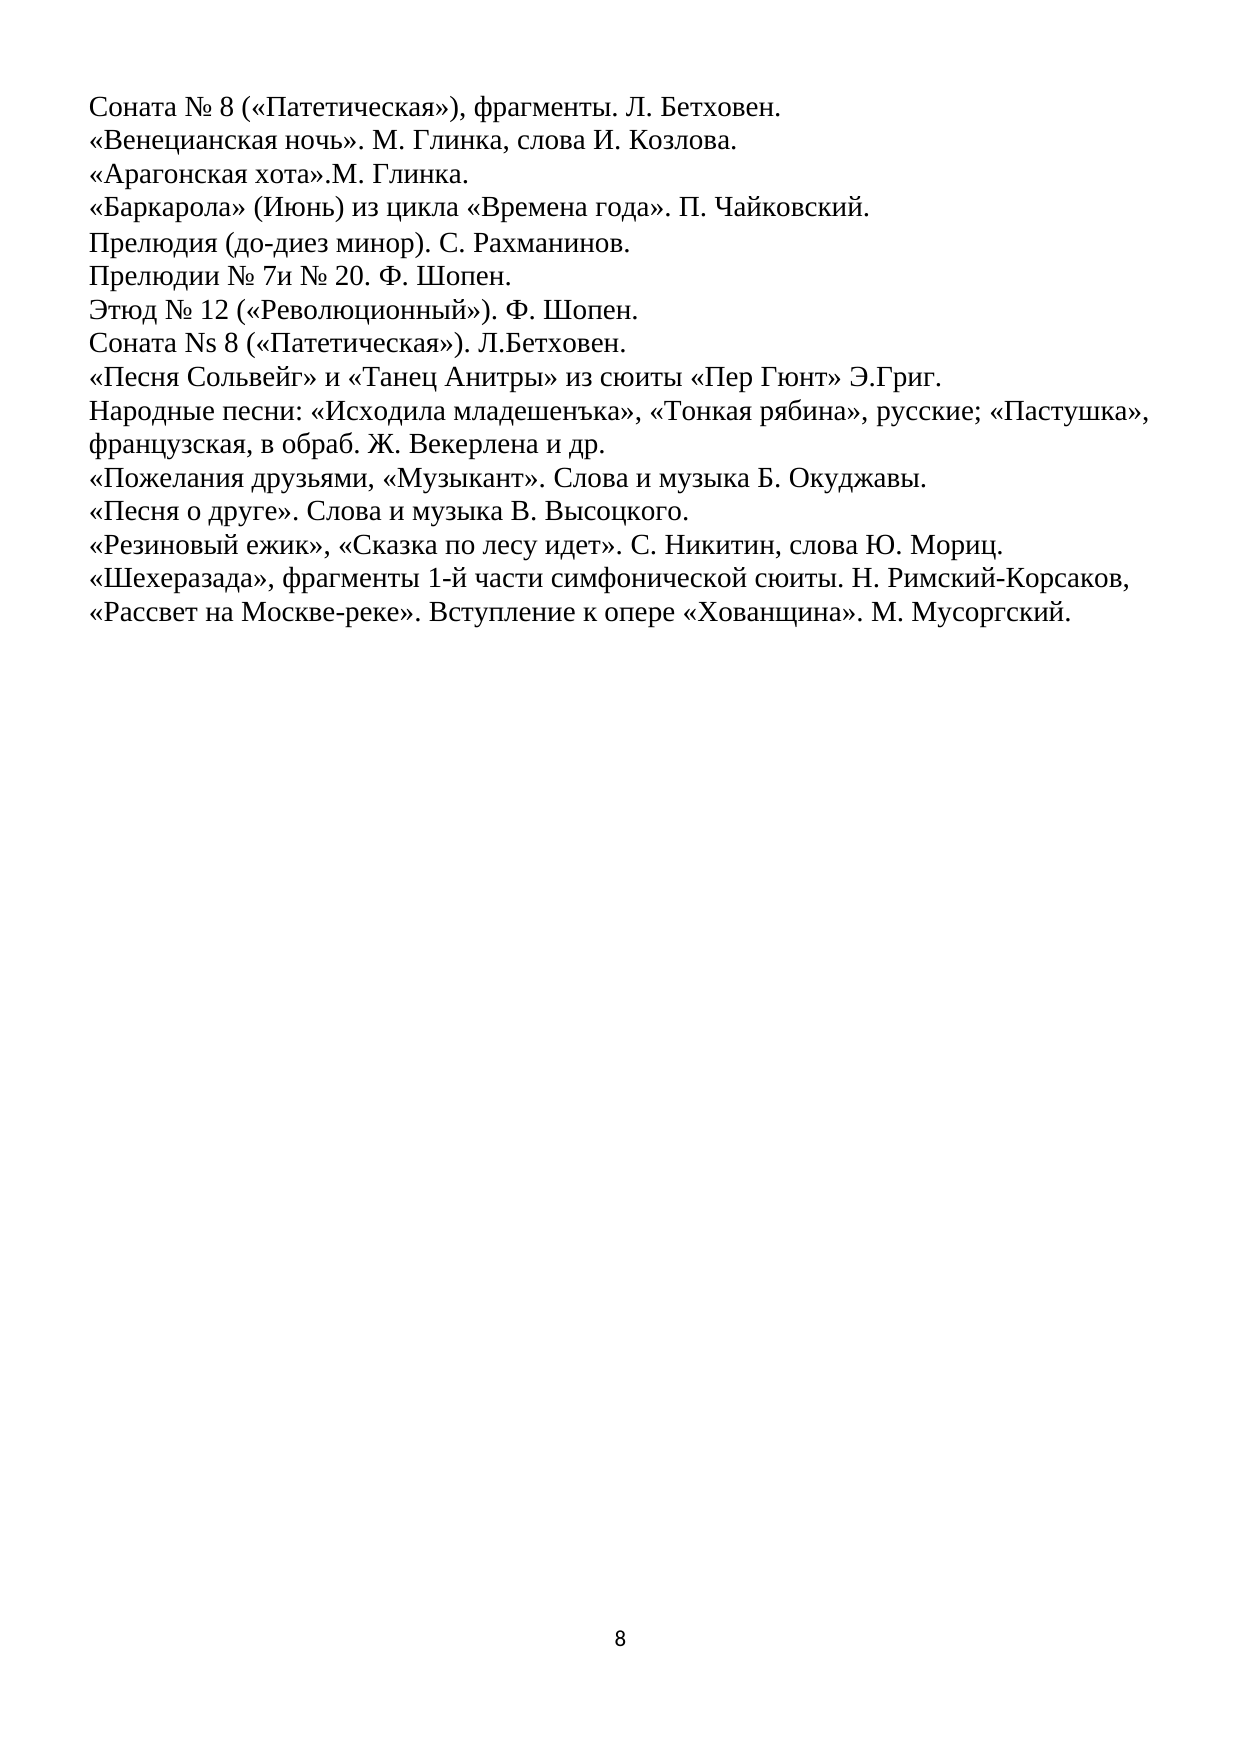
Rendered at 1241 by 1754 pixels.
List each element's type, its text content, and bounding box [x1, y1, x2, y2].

text Народные песни: «Исходила младешенъка», «Тонкая рябина», русские; «Пастушка», французская, в обраб. Ж. Векерлена и др. [89, 393, 1152, 460]
text «Пожелания друзьями, «Музыкант». Слова и музыка Б. Окуджавы. [89, 460, 1152, 493]
text Прелюдии № 7и № 20. Ф. Шопен. [89, 258, 1152, 292]
text «Арагонская хота».М. Глинка. [89, 156, 1152, 189]
text «Шехеразада», фрагменты 1-й части симфонической сюиты. Н. Римский-Корсаков, [89, 560, 1152, 594]
text Этюд № 12 («Революционный»). Ф. Шопен. [89, 292, 1152, 326]
text Соната Ns 8 («Патетическая»). Л.Бетховен. [89, 326, 1152, 359]
text «Баркарола» (Июнь) из цикла «Времена года». П. Чайковский. [89, 189, 1152, 223]
text «Рассвет на Москве-реке». Вступление к опере «Хованщина». М. Мусоргский. [89, 594, 1152, 627]
text Соната № 8 («Патетическая»), фрагменты. Л. Бетховен. [89, 89, 1152, 122]
text «Венецианская ночь». М. Глинка, слова И. Козлова. [89, 122, 1152, 156]
text «Песня Сольвейг» и «Танец Анитры» из сюиты «Пер Гюнт» Э.Григ. [89, 359, 1152, 393]
text «Резиновый ежик», «Сказка по лесу идет». С. Никитин, слова Ю. Мориц. [89, 527, 1152, 560]
text Прелюдия (до-диез минор). С. Рахманинов. [89, 225, 1152, 258]
text «Песня о друге». Слова и музыка В. Высоцкого. [89, 493, 1152, 527]
